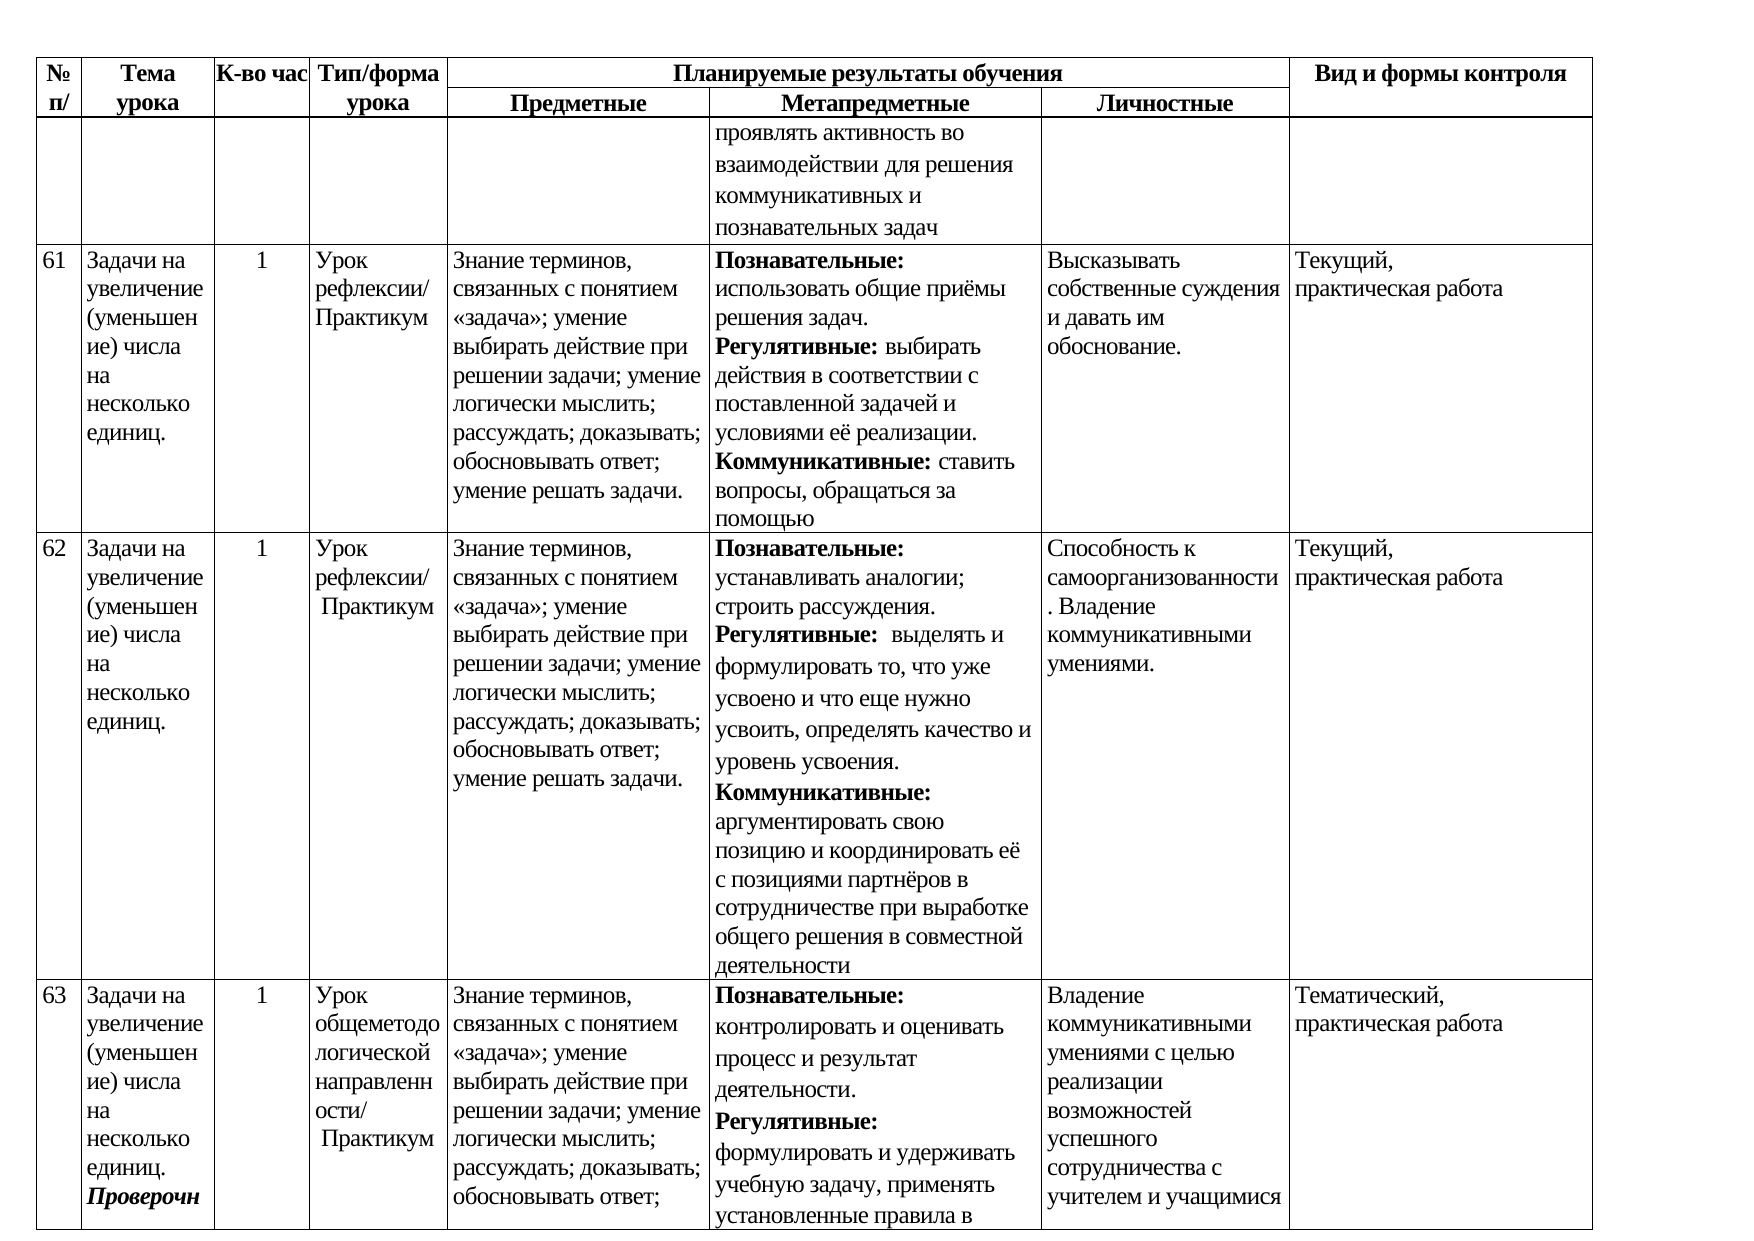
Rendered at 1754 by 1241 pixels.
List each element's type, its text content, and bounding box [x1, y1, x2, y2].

table_cell 1 [215, 980, 309, 1229]
table_header Тип/форма урока [310, 58, 447, 116]
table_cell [310, 118, 447, 244]
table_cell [82, 118, 214, 244]
table_cell Задачи на увеличение (уменьшение) числа на несколько единиц. [82, 533, 214, 979]
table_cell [1042, 980, 1289, 1229]
table_cell 62 [37, 533, 81, 979]
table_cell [1042, 118, 1289, 244]
table_cell Метапредметные [710, 88, 1041, 116]
table_header № п/п [37, 58, 81, 116]
table_cell Тематический, практическая работа [1290, 980, 1592, 1229]
table_cell Способность к самоорганизованности. Владение коммуникативными умениями. [1042, 533, 1289, 979]
table_cell Предметные [448, 88, 709, 116]
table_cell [710, 980, 1041, 1229]
table_cell Текущий, практическая работа [1290, 245, 1592, 532]
table_cell Личностные [1042, 88, 1289, 116]
table_header Планируемые результаты обучения [448, 58, 1289, 87]
table_cell 61 [37, 245, 81, 532]
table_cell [1290, 118, 1592, 244]
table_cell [710, 118, 1041, 244]
table_cell Текущий, практическая работа [1290, 533, 1592, 979]
table_cell Познавательные: устанавливать аналогии; строить рассуждения. Регулятивные: выделять и формулировать то, что уже усвоено и что еще нужно усвоить, определять качество и уровень усвоения. Коммуникативные: аргументировать свою позицию и координировать её с позициями партнёров в сотрудничестве при выработке общего решения в совместной деятельности [710, 533, 1041, 979]
table_cell 60 [37, 118, 81, 244]
table_cell Урок рефлексии/ Практикум [310, 245, 447, 532]
table_cell Задачи на увеличение (уменьшение) числа на несколько единиц. [82, 245, 214, 532]
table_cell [310, 980, 447, 1229]
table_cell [448, 980, 709, 1229]
table_cell 1 [215, 118, 309, 244]
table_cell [82, 980, 214, 1229]
table_cell 1 [215, 245, 309, 532]
table_cell 1 [215, 533, 309, 979]
table_cell Урок рефлексии/ Практикум [310, 533, 447, 979]
table_header Тема урока [82, 58, 214, 116]
table_header К-во час [215, 58, 309, 116]
table_cell 63 [37, 980, 81, 1229]
table_cell Познавательные: использовать общие приёмы решения задач. Регулятивные: выбирать действия в соответствии с поставленной задачей и условиями её реализации. Коммуникативные: ставить вопросы, обращаться за помощью [710, 245, 1041, 532]
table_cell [448, 118, 709, 244]
table_header Вид и формы контроля [1290, 58, 1592, 116]
table_cell Высказывать собственные суждения и давать им обоснование. [1042, 245, 1289, 532]
